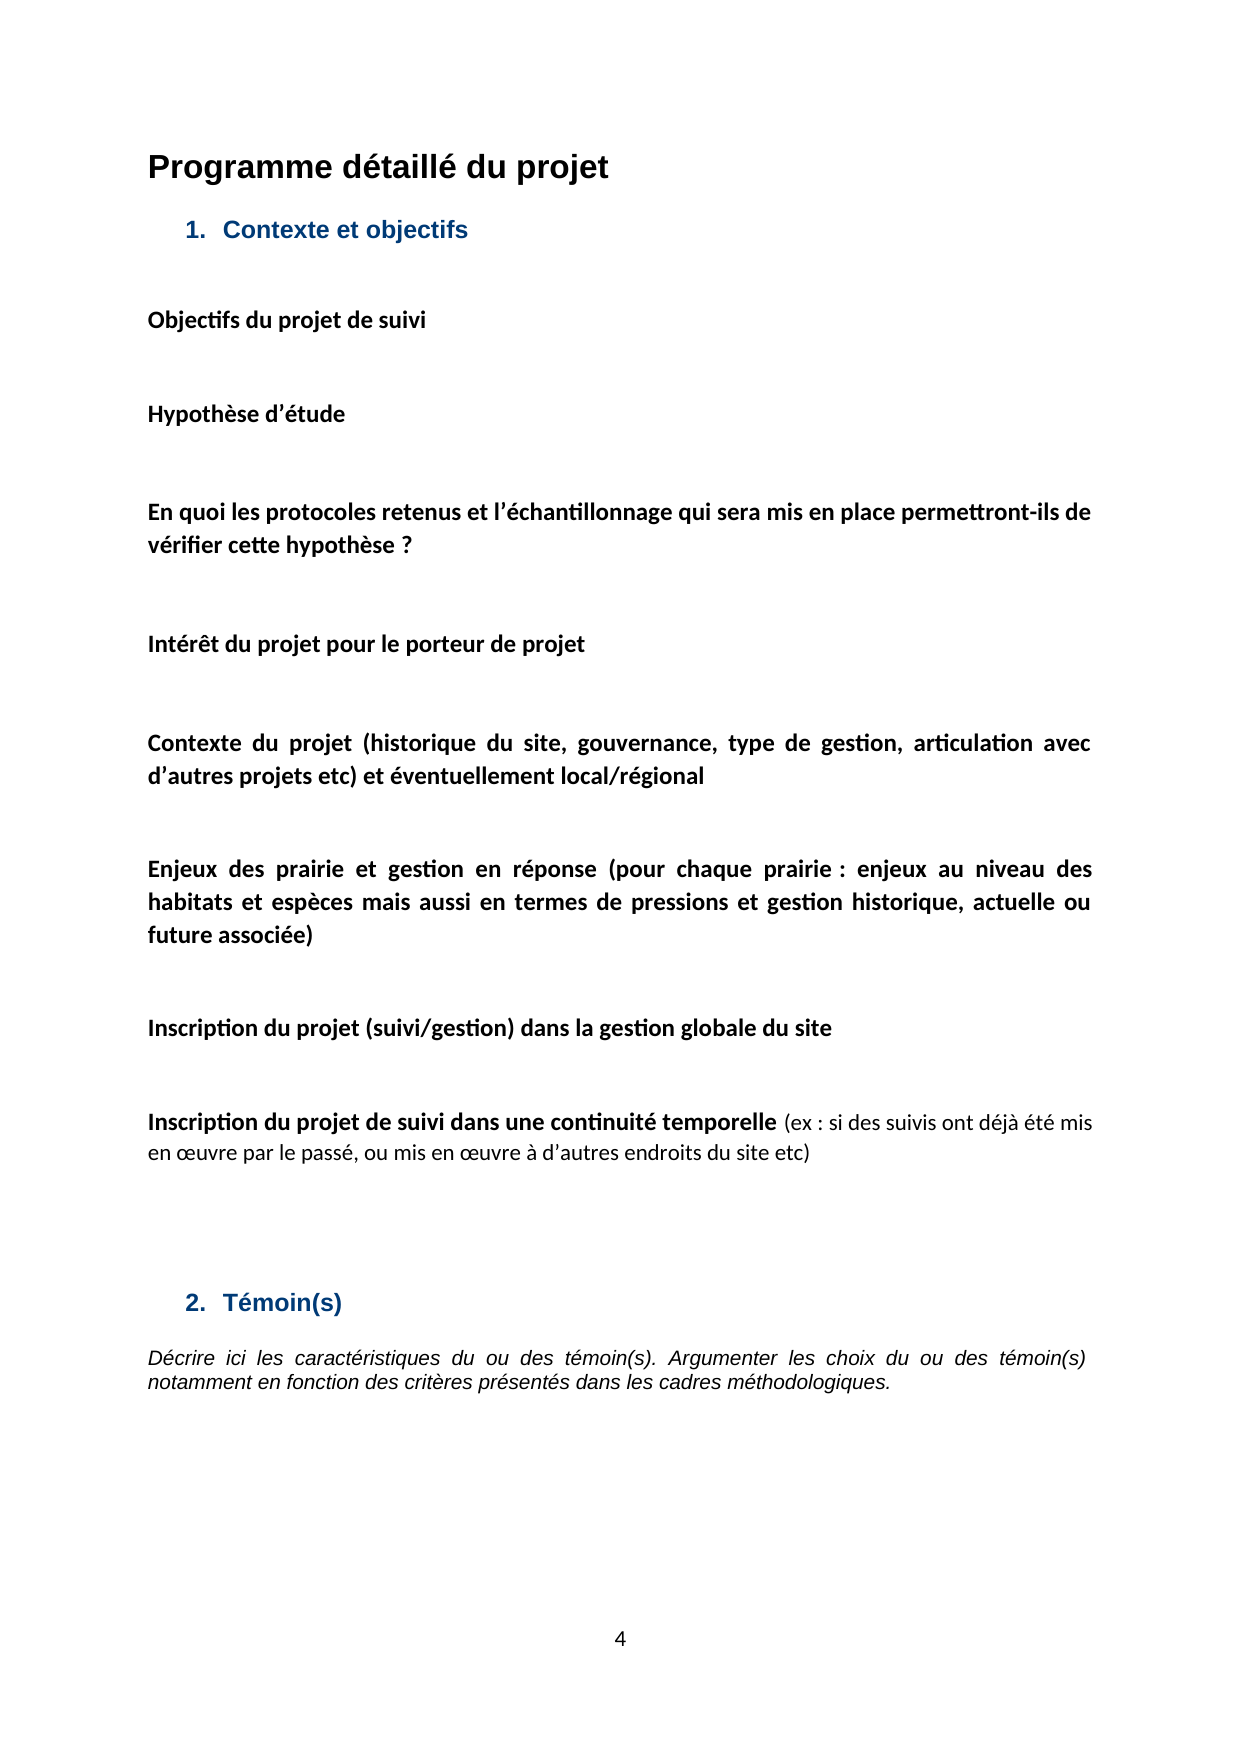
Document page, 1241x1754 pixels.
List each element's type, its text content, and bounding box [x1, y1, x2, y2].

text Inscription du projet (suivi/gestion) dans la gestion globale du site [148, 1012, 1093, 1043]
text Hypothèse d’étude [148, 398, 1093, 428]
list Témoin(s) [185, 1288, 1093, 1317]
list Contexte et objectifs [185, 215, 1090, 244]
text Objectifs du projet de suivi [148, 304, 1093, 335]
text Intérêt du projet pour le porteur de projet [148, 628, 1093, 659]
text Décrire ici les caractéristiques du ou des témoin(s). Argumenter les choix du ou des témoin(s) notamment en fonction des critères présentés dans les cadres méthodologiques. [148, 1346, 1090, 1394]
text Contexte du projet (historique du site, gouvernance, type de gestion, articulation avec d’autres projets etc) et éventuellement local/régional [148, 727, 1093, 790]
text Inscription du projet de suivi dans une continuité temporelle (ex : si des suivis ont déjà été mis en œuvre par le passé, ou mis en œuvre à d’autres endroits du site etc) [148, 1106, 1093, 1166]
text En quoi les protocoles retenus et l’échantillonnage qui sera mis en place permettront-ils de vérifier cette hypothèse ? [148, 496, 1093, 560]
text Enjeux des prairie et gestion en réponse (pour chaque prairie : enjeux au niveau des habitats et espèces mais aussi en termes de pressions et gestion historique, actuelle ou future associée) [148, 853, 1093, 949]
text Programme détaillé du projet [148, 148, 1093, 186]
